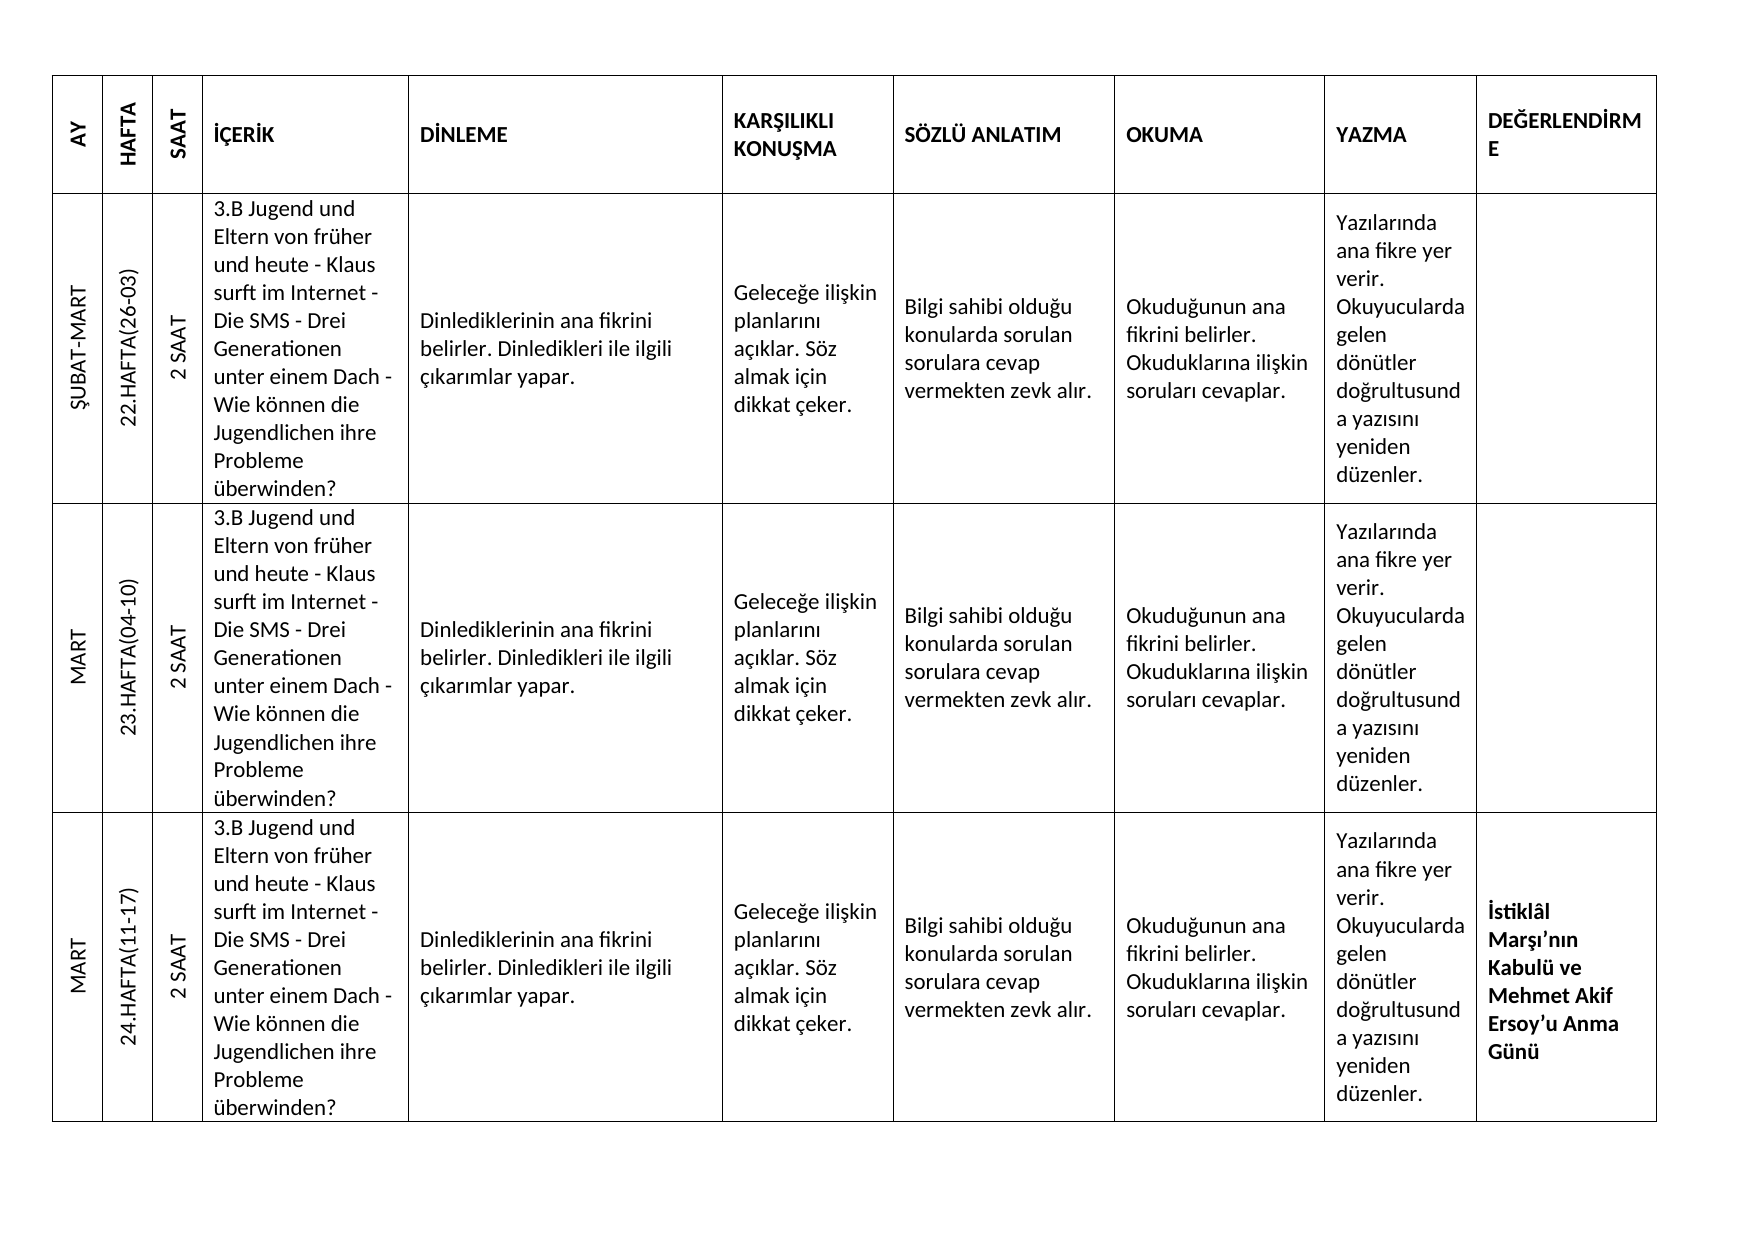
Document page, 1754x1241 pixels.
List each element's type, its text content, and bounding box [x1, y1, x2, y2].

table_cell Bilgi sahibi olduğu konularda sorulan sorulara cevap vermekten zevk alır. [894, 813, 1114, 1121]
table_header YAZMA [1325, 76, 1476, 193]
table_cell Yazılarında ana fikre yer verir. Okuyucularda gelen dönütler doğrultusunda yazısını yeniden düzenler. [1325, 813, 1476, 1121]
table_cell 22.HAFTA(26-03) [103, 194, 152, 502]
table_cell Okuduğunun ana fikrini belirler. Okuduklarına ilişkin soruları cevaplar. [1115, 504, 1324, 812]
table_cell 3.B Jugend und Eltern von früher und heute - Klaus surft im Internet - Die SMS - Drei Generationen unter einem Dach - Wie können die Jugendlichen ihre Probleme überwinden? [203, 194, 408, 502]
table_cell 2 SAAT [153, 504, 202, 812]
table_cell Dinlediklerinin ana fikrini belirler. Dinledikleri ile ilgili çıkarımlar yapar. [409, 504, 722, 812]
table_cell Bilgi sahibi olduğu konularda sorulan sorulara cevap vermekten zevk alır. [894, 504, 1114, 812]
table_cell Geleceğe ilişkin planlarını açıklar. Söz almak için dikkat çeker. [723, 194, 893, 502]
table_cell Okuduğunun ana fikrini belirler. Okuduklarına ilişkin soruları cevaplar. [1115, 813, 1324, 1121]
table_cell 3.B Jugend und Eltern von früher und heute - Klaus surft im Internet - Die SMS - Drei Generationen unter einem Dach - Wie können die Jugendlichen ihre Probleme überwinden? [203, 813, 408, 1121]
table_cell Geleceğe ilişkin planlarını açıklar. Söz almak için dikkat çeker. [723, 813, 893, 1121]
table_header KARŞILIKLI KONUŞMA [723, 76, 893, 193]
table_cell Bilgi sahibi olduğu konularda sorulan sorulara cevap vermekten zevk alır. [894, 194, 1114, 502]
table_header DİNLEME [409, 76, 722, 193]
table_header SÖZLÜ ANLATIM [894, 76, 1114, 193]
table_header İÇERİK [203, 76, 408, 193]
table_cell 24.HAFTA(11-17) [103, 813, 152, 1121]
table_cell MART [53, 813, 102, 1121]
table_header HAFTA [103, 76, 152, 193]
table_cell Yazılarında ana fikre yer verir. Okuyucularda gelen dönütler doğrultusunda yazısını yeniden düzenler. [1325, 194, 1476, 502]
table_cell 2 SAAT [153, 813, 202, 1121]
table_cell [1477, 194, 1656, 502]
table_cell Dinlediklerinin ana fikrini belirler. Dinledikleri ile ilgili çıkarımlar yapar. [409, 194, 722, 502]
table_header OKUMA [1115, 76, 1324, 193]
table_cell 23.HAFTA(04-10) [103, 504, 152, 812]
table_cell Okuduğunun ana fikrini belirler. Okuduklarına ilişkin soruları cevaplar. [1115, 194, 1324, 502]
table_cell Geleceğe ilişkin planlarını açıklar. Söz almak için dikkat çeker. [723, 504, 893, 812]
table_header AY [53, 76, 102, 193]
table_header SAAT [153, 76, 202, 193]
table_header DEĞERLENDİRME [1477, 76, 1656, 193]
table_cell 2 SAAT [153, 194, 202, 502]
table_cell ŞUBAT-MART [53, 194, 102, 502]
table_cell İstiklâl Marşı’nın Kabulü ve Mehmet Akif Ersoy’u Anma Günü [1477, 813, 1656, 1121]
table_cell [1477, 504, 1656, 812]
table_cell Dinlediklerinin ana fikrini belirler. Dinledikleri ile ilgili çıkarımlar yapar. [409, 813, 722, 1121]
table_cell Yazılarında ana fikre yer verir. Okuyucularda gelen dönütler doğrultusunda yazısını yeniden düzenler. [1325, 504, 1476, 812]
table_cell MART [53, 504, 102, 812]
table_cell 3.B Jugend und Eltern von früher und heute - Klaus surft im Internet - Die SMS - Drei Generationen unter einem Dach - Wie können die Jugendlichen ihre Probleme überwinden? [203, 504, 408, 812]
